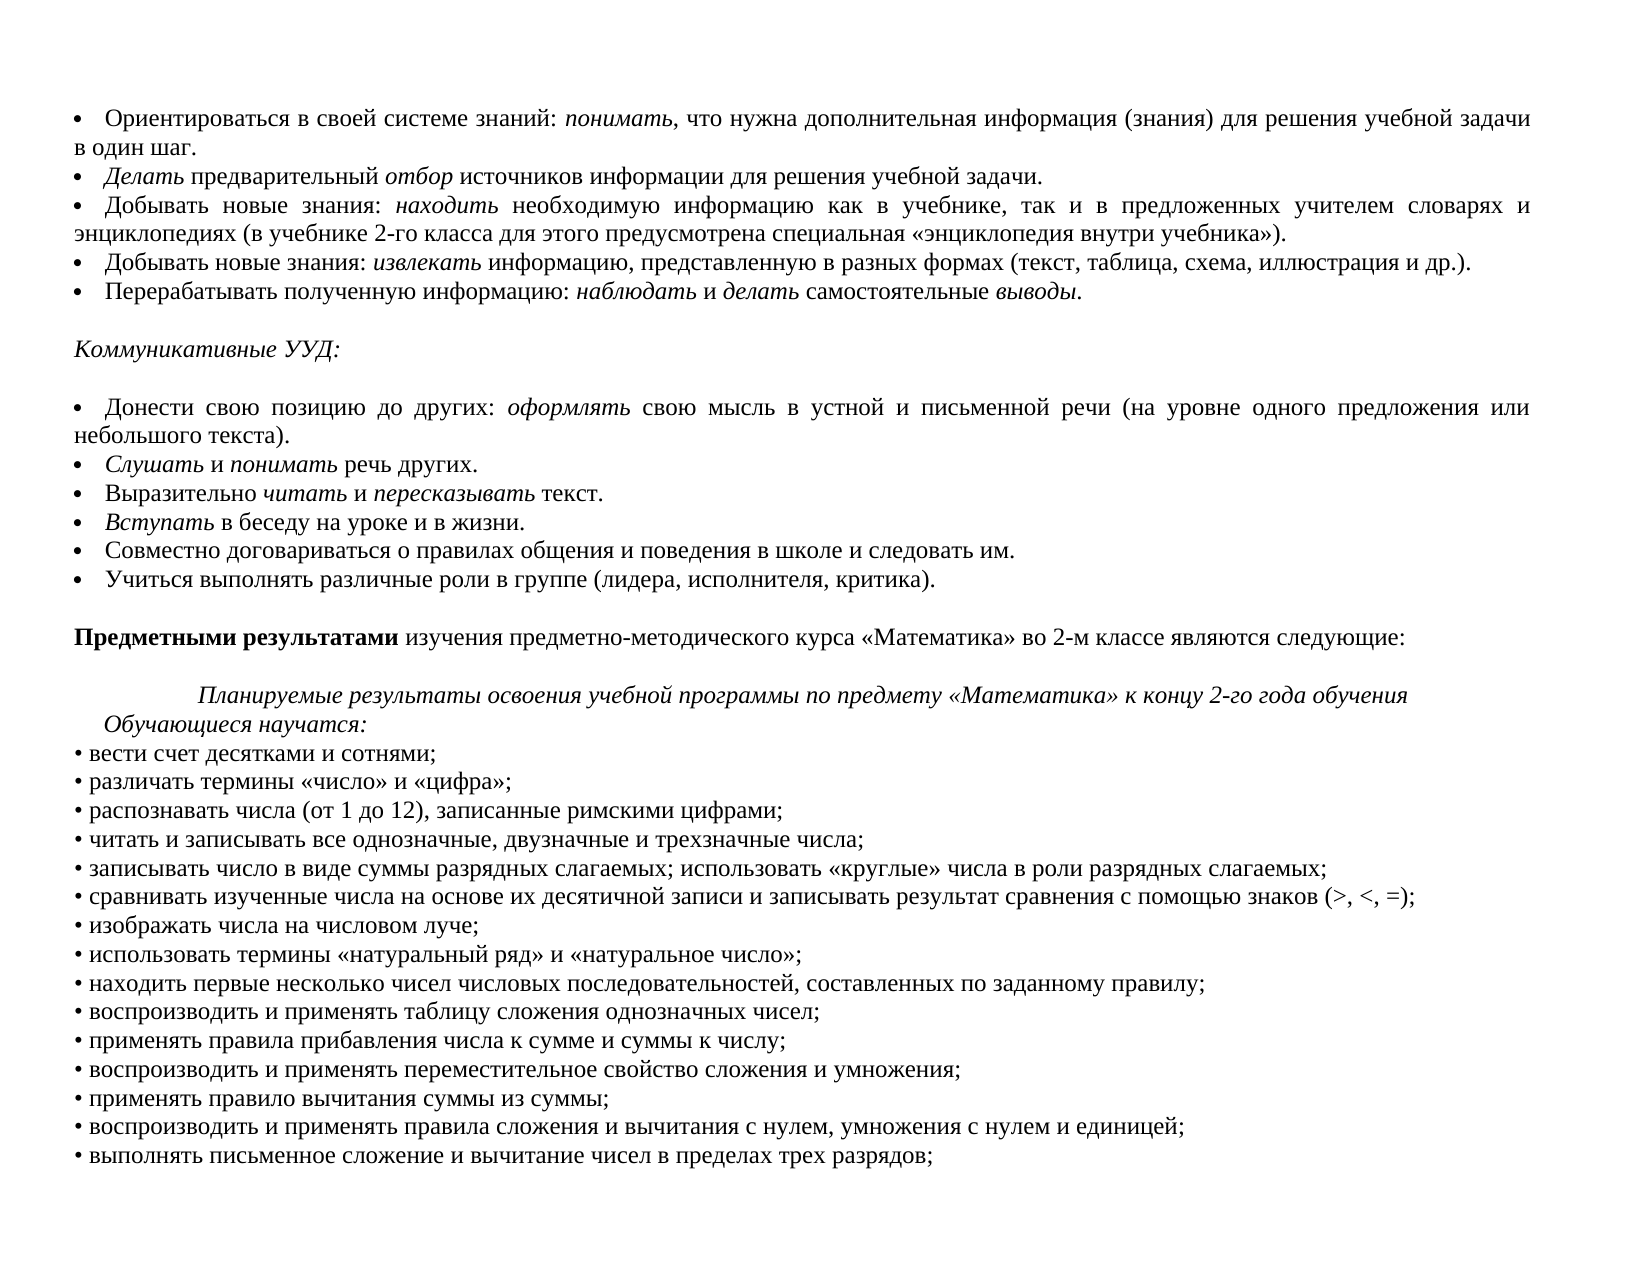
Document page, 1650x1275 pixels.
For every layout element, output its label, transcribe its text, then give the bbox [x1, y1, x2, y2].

list Добывать новые знания: находить необходимую информацию как в учебнике, так и в предложенных учителем словарях и энциклопедиях (в учебнике 2-го класса для этого предусмотрена специальная «энциклопедия внутри учебника»). [74, 190, 1532, 247]
text • изображать числа на числовом луче; [74, 910, 1532, 939]
text • различать термины «число» и «цифра»; [74, 766, 1532, 795]
text • находить первые несколько чисел числовых последовательностей, составленных по заданному правилу; [74, 968, 1532, 996]
list Учиться выполнять различные роли в группе (лидера, исполнителя, критика). [74, 564, 1532, 593]
text • воспроизводить и применять таблицу сложения однозначных чисел; [74, 996, 1532, 1025]
text • записывать число в виде суммы разрядных слагаемых; использовать «круглые» числа в роли разрядных слагаемых; [74, 853, 1532, 881]
list Делать предварительный отбор источников информации для решения учебной задачи. [74, 161, 1532, 190]
text • воспроизводить и применять переместительное свойство сложения и умножения; [74, 1054, 1532, 1083]
text Обучающиеся научатся: [74, 709, 1532, 738]
text Предметными результатами изучения предметно-методического курса «Математика» во 2-м классе являются следующие: [74, 622, 1532, 651]
list Выразительно читать и пересказывать текст. [74, 478, 1532, 507]
list Слушать и понимать речь других. [74, 449, 1532, 478]
list Вступать в беседу на уроке и в жизни. [74, 507, 1532, 536]
text • вести счет десятками и сотнями; [74, 738, 1532, 766]
list Донести свою позицию до других: оформлять свою мысль в устной и письменной речи (на уровне одного предложения или небольшого текста). [74, 392, 1532, 449]
text Планируемые результаты освоения учебной программы по предмету «Математика» к концу 2-го года обучения [74, 680, 1532, 709]
text • сравнивать изученные числа на основе их десятичной записи и записывать результат сравнения с помощью знаков (>, <, =); [74, 881, 1532, 910]
list Совместно договариваться о правилах общения и поведения в школе и следовать им. [74, 536, 1532, 564]
text • распознавать числа (от 1 до 12), записанные римскими цифрами; [74, 795, 1532, 824]
text • применять правила прибавления числа к сумме и суммы к числу; [74, 1025, 1532, 1054]
text • использовать термины «натуральный ряд» и «натуральное число»; [74, 939, 1532, 968]
list Добывать новые знания: извлекать информацию, представленную в разных формах (текст, таблица, схема, иллюстрация и др.). [74, 247, 1532, 276]
list Ориентироваться в своей системе знаний: понимать, что нужна дополнительная информация (знания) для решения учебной задачи в один шаг. [74, 103, 1532, 161]
list Перерабатывать полученную информацию: наблюдать и делать самостоятельные выводы. [74, 276, 1532, 305]
text Коммуникативные УУД: [74, 334, 1532, 363]
text • воспроизводить и применять правила сложения и вычитания с нулем, умножения с нулем и единицей; [74, 1111, 1532, 1140]
text • выполнять письменное сложение и вычитание чисел в пределах трех разрядов; [74, 1140, 1532, 1169]
text • читать и записывать все однозначные, двузначные и трехзначные числа; [74, 824, 1532, 853]
text • применять правило вычитания суммы из суммы; [74, 1083, 1532, 1111]
